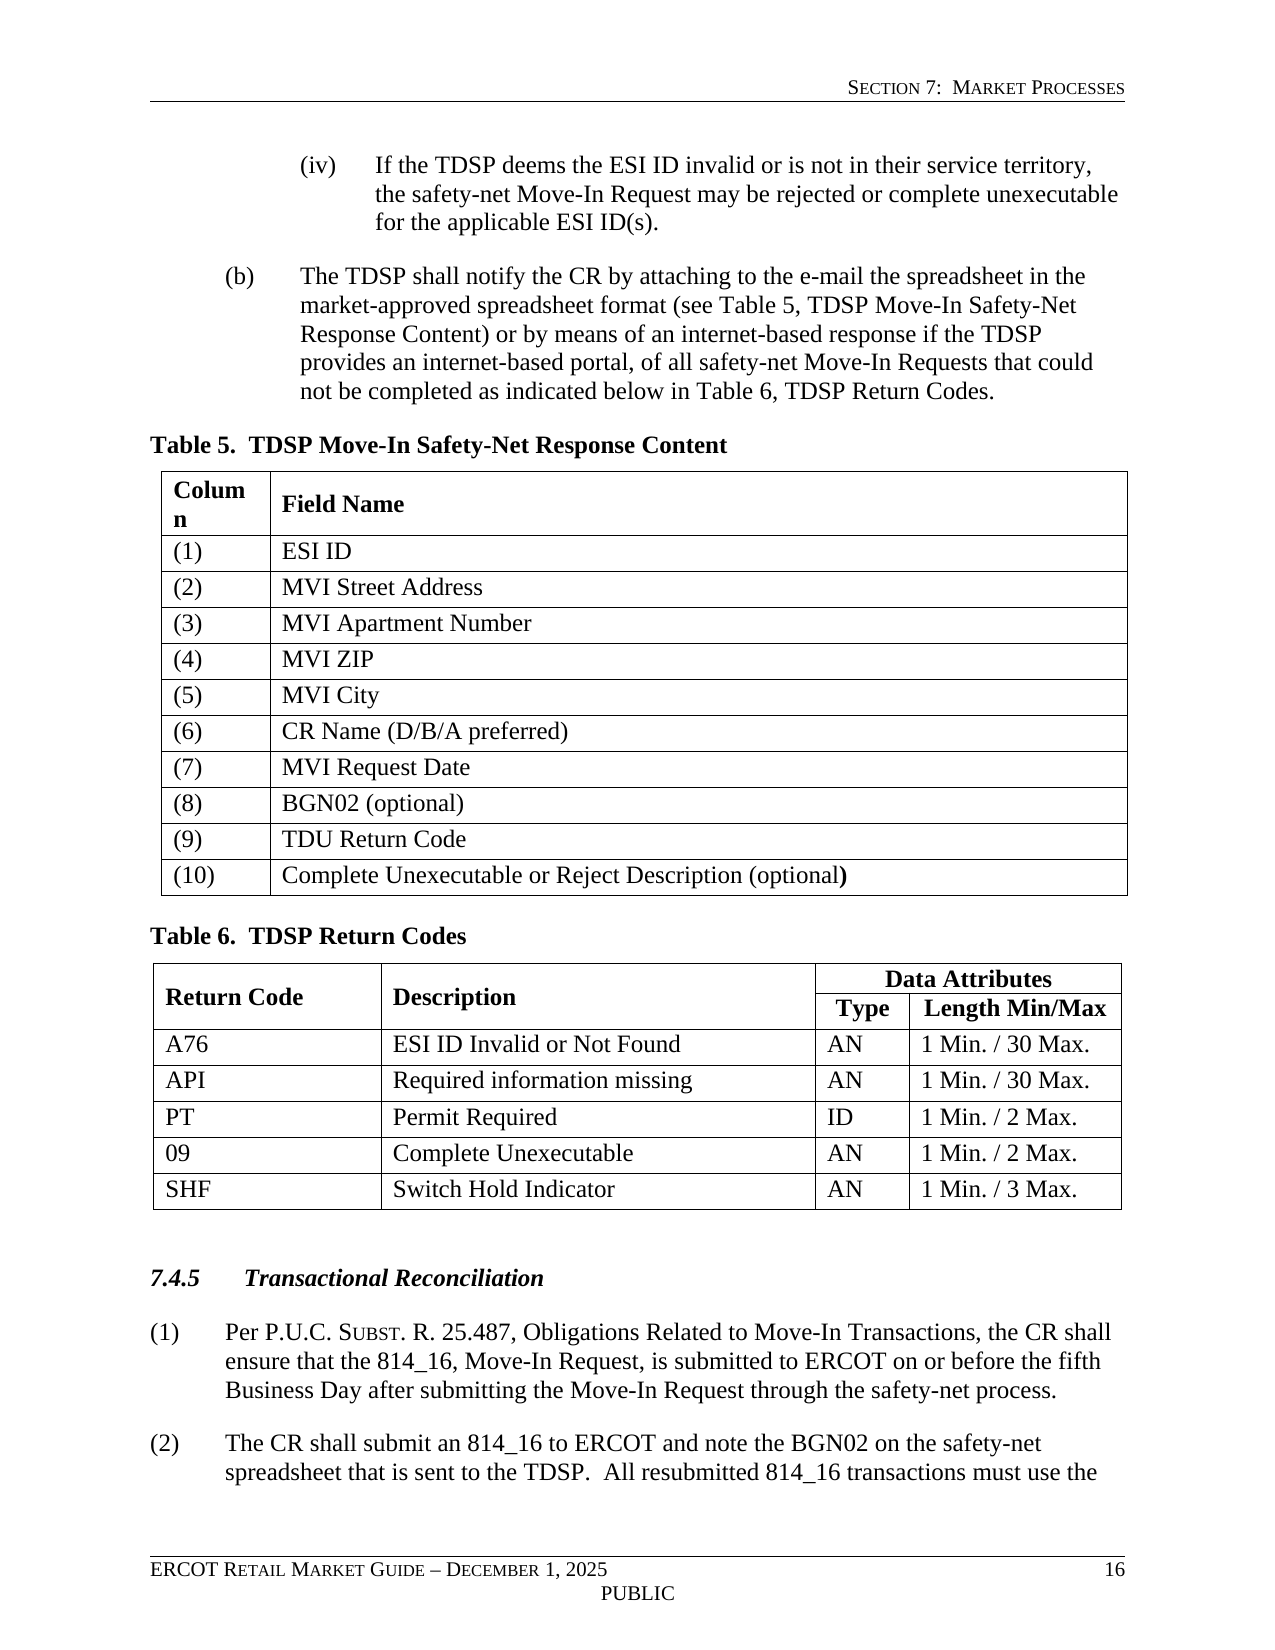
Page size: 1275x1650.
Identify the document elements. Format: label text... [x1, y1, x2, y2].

table_cell AN [816, 1066, 909, 1101]
table_cell MVI Street Address [271, 572, 1127, 607]
table_cell (4) [162, 644, 270, 679]
table_cell PT [154, 1102, 381, 1137]
table_cell (7) [162, 752, 270, 787]
table_header Data Attributes [816, 964, 1121, 992]
table_cell BGN02 (optional) [271, 788, 1127, 823]
table_cell ESI ID Invalid or Not Found [382, 1030, 815, 1064]
table_cell 1 Min. / 30 Max. [910, 1066, 1121, 1101]
table_cell Required information missing [382, 1066, 815, 1101]
table_header Description [382, 964, 815, 1028]
table_cell Length Min/Max [910, 994, 1121, 1028]
table_cell 1 Min. / 2 Max. [910, 1138, 1121, 1173]
text (1) Per P.U.C. SUBST. R. 25.487, Obligations Related to Move-In Transactions, the CR shall ensure that the 814_16, Move-In Request, is submitted to ERCOT on or before the fifth Business Day after submitting the Move-In Request through the safety-net process. [150, 1317, 1125, 1403]
table_cell Type [816, 994, 909, 1028]
table_cell Switch Hold Indicator [382, 1174, 815, 1209]
table_cell MVI Request Date [271, 752, 1127, 787]
table_cell ESI ID [271, 536, 1127, 571]
table_header Field Name [271, 472, 1127, 535]
table_header Column [162, 472, 270, 535]
table_cell MVI ZIP [271, 644, 1127, 679]
text Table 6. TDSP Return Codes [150, 921, 1125, 950]
table_cell (6) [162, 716, 270, 751]
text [150, 1428, 1125, 1486]
text 7.4.5 Transactional Reconciliation [150, 1263, 1125, 1292]
table_cell A76 [154, 1030, 381, 1064]
table_cell 09 [154, 1138, 381, 1173]
table_header Return Code [154, 964, 381, 1028]
table_cell SHF [154, 1174, 381, 1209]
table_cell AN [816, 1138, 909, 1173]
table_cell Permit Required [382, 1102, 815, 1137]
table_cell (8) [162, 788, 270, 823]
table_cell 1 Min. / 3 Max. [910, 1174, 1121, 1209]
text (b) The TDSP shall notify the CR by attaching to the e-mail the spreadsheet in the market-approved spreadsheet format (see Table 5, TDSP Move-In Safety-Net Response Content) or by means of an internet-based response if the TDSP provides an internet-based portal, of all safety-net Move-In Requests that could not be completed as indicated below in Table 6, TDSP Return Codes. [225, 261, 1125, 405]
table_cell CR Name (D/B/A preferred) [271, 716, 1127, 751]
table_cell (1) [162, 536, 270, 571]
table_cell MVI Apartment Number [271, 608, 1127, 643]
text (iv) If the TDSP deems the ESI ID invalid or is not in their service territory, the safety-net Move-In Request may be rejected or complete unexecutable for the applicable ESI ID(s). [300, 150, 1125, 236]
table_cell (2) [162, 572, 270, 607]
table_cell Complete Unexecutable [382, 1138, 815, 1173]
table_cell (3) [162, 608, 270, 643]
table_cell 1 Min. / 2 Max. [910, 1102, 1121, 1137]
table_cell (9) [162, 824, 270, 859]
table_cell API [154, 1066, 381, 1101]
table_cell TDU Return Code [271, 824, 1127, 859]
table_cell (10) [162, 860, 270, 895]
table_cell 1 Min. / 30 Max. [910, 1030, 1121, 1064]
table_cell MVI City [271, 680, 1127, 715]
table_cell AN [816, 1174, 909, 1209]
table_cell Complete Unexecutable or Reject Description (optional) [271, 860, 1127, 895]
text Table 5. TDSP Move-In Safety-Net Response Content [150, 430, 1125, 459]
table_cell (5) [162, 680, 270, 715]
table_cell ID [816, 1102, 909, 1137]
table_cell AN [816, 1030, 909, 1064]
